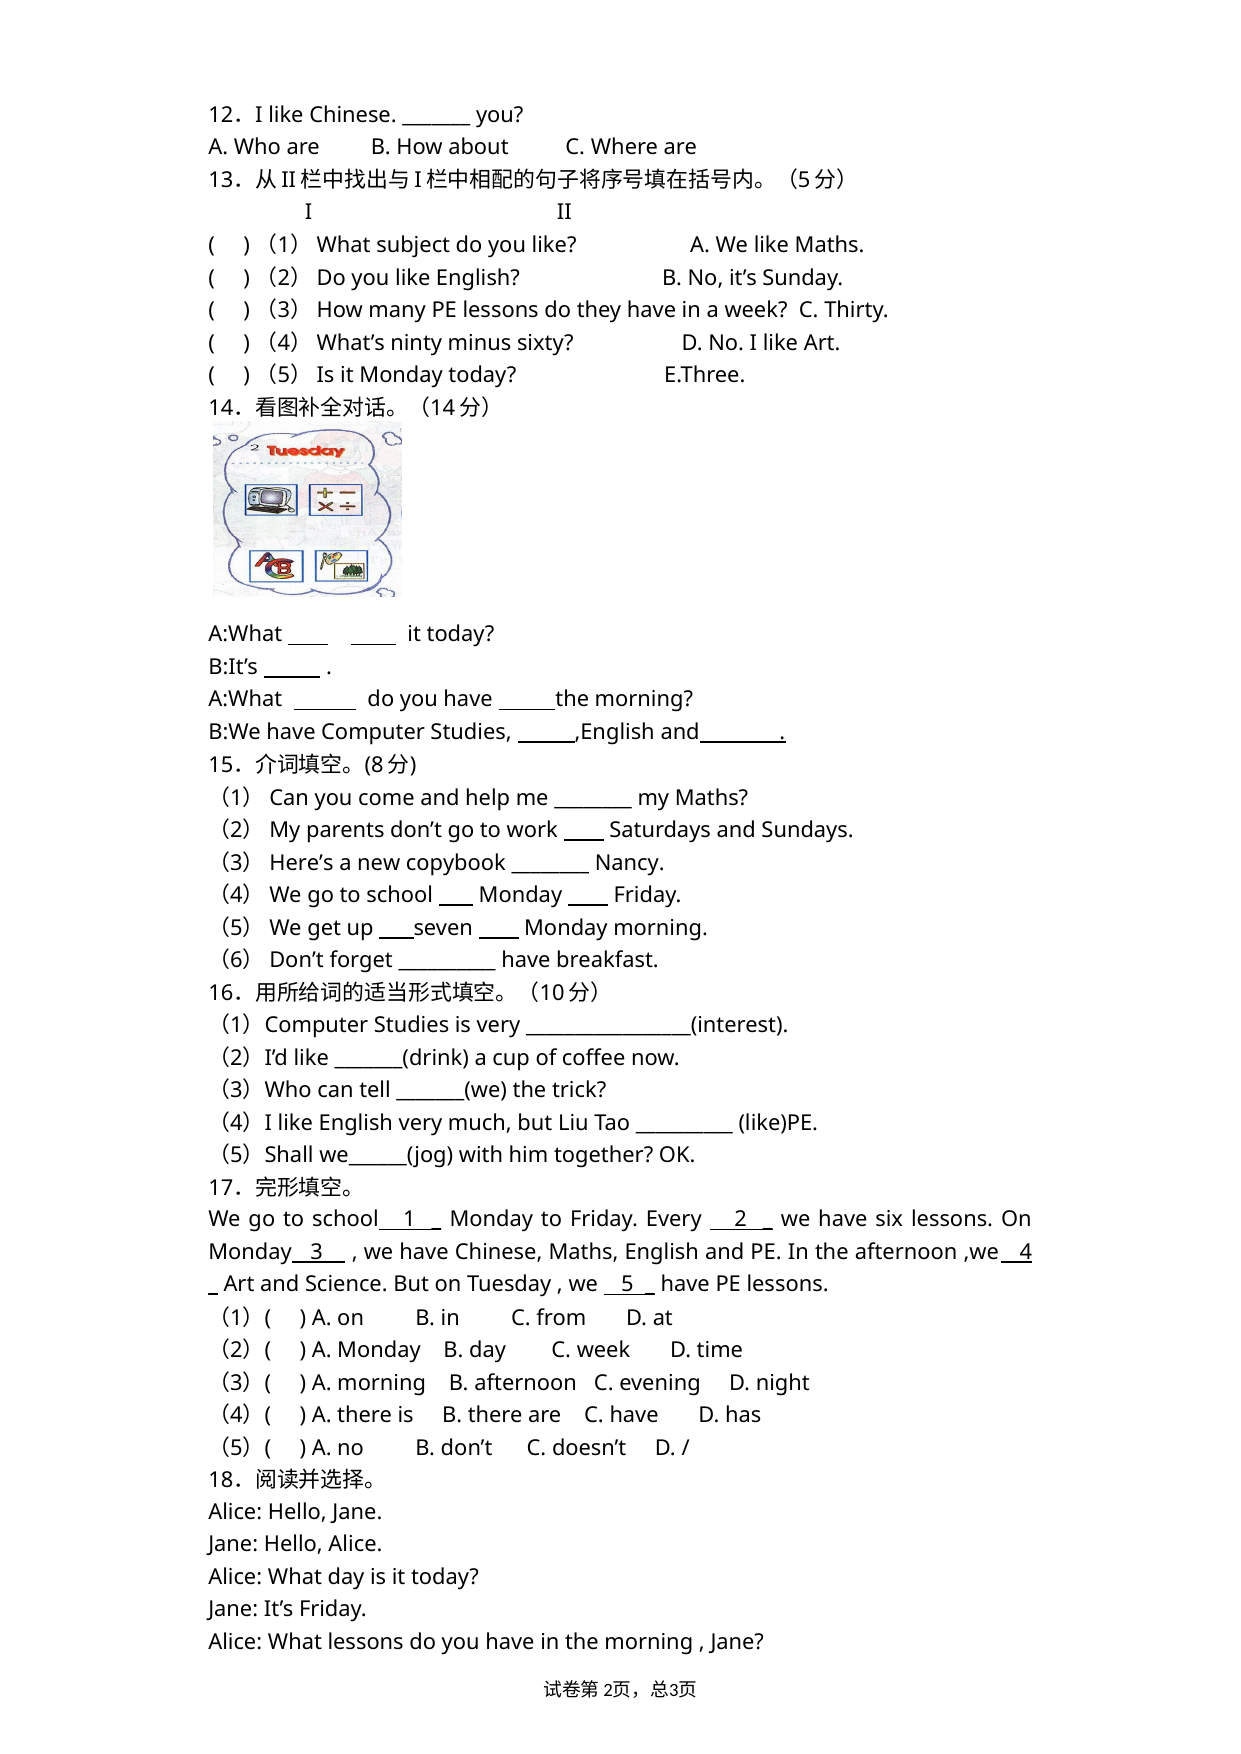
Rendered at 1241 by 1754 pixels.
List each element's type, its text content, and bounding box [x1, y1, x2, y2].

text A. Who are B. How about C. Where are [208, 129, 1032, 162]
text （5）Shall we______(jog) with him together? OK. [208, 1137, 1032, 1169]
text 17．完形填空。 [208, 1169, 1032, 1202]
text （5）( ) A. no B. don’t C. doesn’t D. / [208, 1429, 1032, 1462]
text （4）( ) A. there is B. there are C. have D. has [208, 1397, 1032, 1429]
text （3） Here’s a new copybook ________ Nancy. [208, 844, 1032, 877]
text A:What it today? [208, 617, 1032, 649]
text 12．I like Chinese. _______ you? [208, 97, 1032, 129]
text 16．用所给词的适当形式填空。（10分） [208, 974, 1032, 1007]
text （1）Computer Studies is very _________________(interest). [208, 1007, 1032, 1039]
text （4）I like English very much, but Liu Tao __________ (like)PE. [208, 1104, 1032, 1137]
text （5） We get up seven Monday morning. [208, 909, 1032, 942]
text B:It’s . [208, 649, 1032, 682]
text 13．从II栏中找出与I栏中相配的句子将序号填在括号内。（5分） [208, 162, 1032, 194]
text A:What do you have the morning? [208, 682, 1032, 714]
text （3）( ) A. morning B. afternoon C. evening D. night [208, 1364, 1032, 1397]
text （6） Don’t forget __________ have breakfast. [208, 942, 1032, 974]
text （3）Who can tell _______(we) the trick? [208, 1072, 1032, 1104]
text （2） My parents don’t go to work Saturdays and Sundays. [208, 812, 1032, 844]
text （1） Can you come and help me ________ my Maths? [208, 779, 1032, 812]
text ( ) （4） What’s ninty minus sixty? D. No. I like Art. [208, 324, 1032, 357]
text ( ) （5） Is it Monday today? E.Three. [208, 357, 1032, 389]
text Alice: Hello, Jane. [208, 1494, 1032, 1527]
text B:We have Computer Studies, ,English and . [208, 714, 1032, 747]
text Jane: It’s Friday. [208, 1592, 1032, 1624]
picture [213, 421, 402, 597]
text ( ) （1） What subject do you like? A. We like Maths. [208, 227, 1032, 259]
text Jane: Hello, Alice. [208, 1527, 1032, 1559]
text （1）( ) A. on B. in C. from D. at [208, 1299, 1032, 1332]
text ( ) （2） Do you like English? B. No, it’s Sunday. [208, 259, 1032, 292]
text Alice: What lessons do you have in the morning , Jane? [208, 1624, 1032, 1657]
text ( ) （3） How many PE lessons do they have in a week? C. Thirty. [208, 292, 1032, 324]
text I II [208, 194, 1032, 227]
text We go to school 1 _ Monday to Friday. Every 2 _ we have six lessons. On Monday 3 _ , we have Chinese, Maths, English and PE. In the afternoon ,we 4 _ Art and Science. But on Tuesday , we 5 _ have PE lessons. [208, 1202, 1032, 1299]
text 18．阅读并选择。 [208, 1462, 1032, 1494]
text （2）( ) A. Monday B. day C. week D. time [208, 1332, 1032, 1364]
text （2）I’d like _______(drink) a cup of coffee now. [208, 1039, 1032, 1072]
text Alice: What day is it today? [208, 1559, 1032, 1592]
text 15．介词填空。(8分) [208, 747, 1032, 779]
text （4） We go to school Monday Friday. [208, 877, 1032, 909]
text 14．看图补全对话。（14分） [208, 389, 1032, 422]
